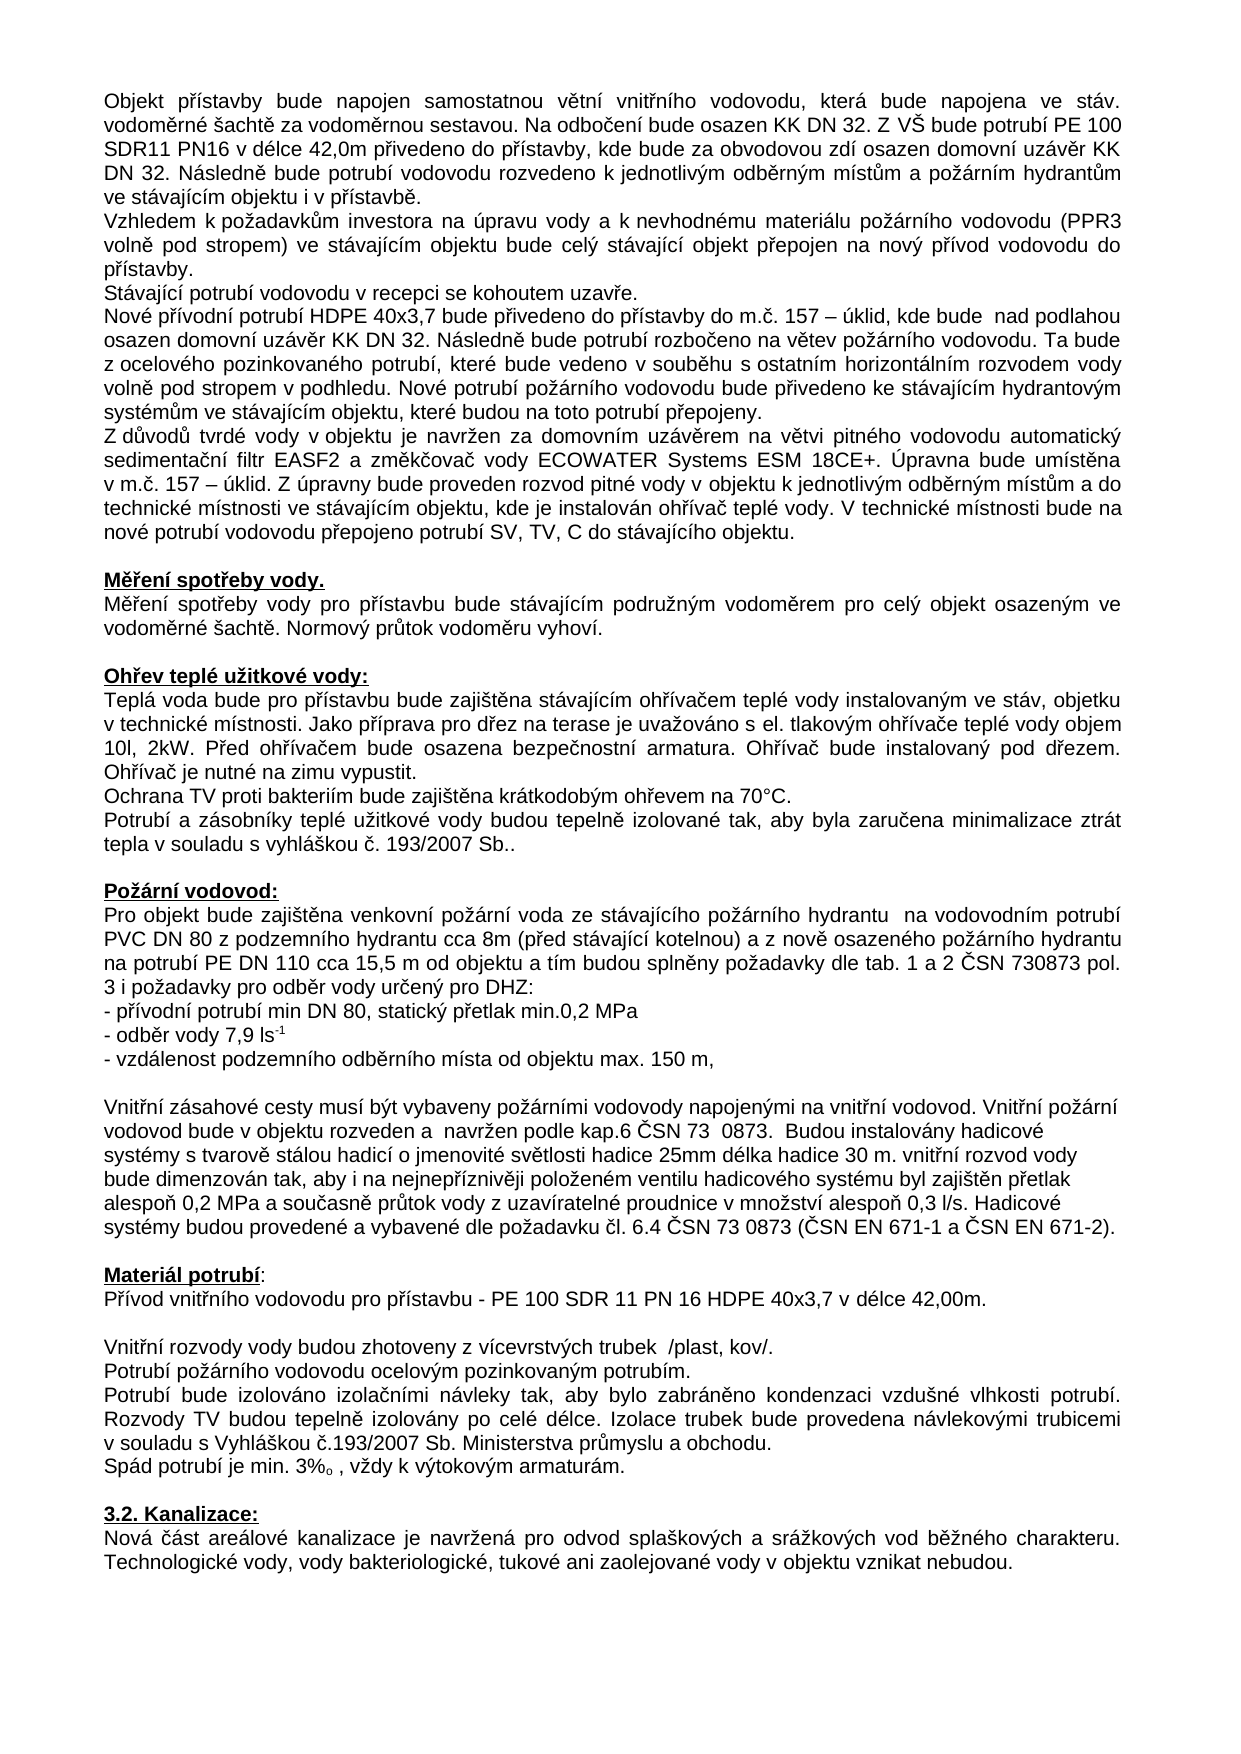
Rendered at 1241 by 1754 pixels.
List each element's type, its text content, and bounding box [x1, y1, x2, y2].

text Vzhledem k požadavkům investora na úpravu vody a k nevhodnému materiálu požárního vodovodu (PPR3 volně pod stropem) ve stávajícím objektu bude celý stávající objekt přepojen na nový přívod vodovodu do přístavby. [103, 208, 1122, 280]
text Nová část areálové kanalizace je navržená pro odvod splaškových a srážkových vod běžného charakteru. Technologické vody, vody bakteriologické, tukové ani zaolejované vody v objektu vznikat nebudou. [103, 1526, 1122, 1574]
text Ohřev teplé užitkové vody: [103, 664, 1122, 688]
text Spád potrubí je min. 3%o , vždy k výtokovým armaturám. [103, 1454, 1122, 1478]
text Přívod vnitřního vodovodu pro přístavbu - PE 100 SDR 11 PN 16 HDPE 40x3,7 v délce 42,00m. [103, 1287, 1122, 1311]
text Vnitřní rozvody vody budou zhotoveny z vícevrstvých trubek /plast, kov/. [103, 1334, 1122, 1358]
text Nové přívodní potrubí HDPE 40x3,7 bude přivedeno do přístavby do m.č. 157 – úklid, kde bude nad podlahou osazen domovní uzávěr KK DN 32. Následně bude potrubí rozbočeno na větev požárního vodovodu. Ta bude z ocelového pozinkovaného potrubí, které bude vedeno v souběhu s ostatním horizontálním rozvodem vody volně pod stropem v podhledu. Nové potrubí požárního vodovodu bude přivedeno ke stávajícím hydrantovým systémům ve stávajícím objektu, které budou na toto potrubí přepojeny. [103, 304, 1122, 424]
text Objekt přístavby bude napojen samostatnou větní vnitřního vodovodu, která bude napojena ve stáv. vodoměrné šachtě za vodoměrnou sestavou. Na odbočení bude osazen KK DN 32. Z VŠ bude potrubí PE 100 SDR11 PN16 v délce 42,0m přivedeno do přístavby, kde bude za obvodovou zdí osazen domovní uzávěr KK DN 32. Následně bude potrubí vodovodu rozvedeno k jednotlivým odběrným místům a požárním hydrantům ve stávajícím objektu i v přístavbě. [103, 89, 1122, 208]
text - odběr vody 7,9 ls-1 [103, 1023, 1122, 1047]
text Měření spotřeby vody pro přístavbu bude stávajícím podružným vodoměrem pro celý objekt osazeným ve vodoměrné šachtě. Normový průtok vodoměru vyhoví. [103, 592, 1122, 640]
text Požární vodovod: [103, 879, 1122, 903]
text Pro objekt bude zajištěna venkovní požární voda ze stávajícího požárního hydrantu na vodovodním potrubí PVC DN 80 z podzemního hydrantu cca 8m (před stávající kotelnou) a z nově osazeného požárního hydrantu na potrubí PE DN 110 cca 15,5 m od objektu a tím budou splněny požadavky dle tab. 2 ČSN 730873 pol. 3 i požadavky pro odběr vody určený pro DHZ: [103, 903, 1122, 999]
text 3.2. Kanalizace: [103, 1502, 1122, 1526]
text Z důvodů tvrdé vody v objektu je navržen za domovním uzávěrem na větvi pitného vodovodu automatický sedimentační filtr EASF2 a změkčovač vody ECOWATER Systems ESM 18CE+. Úpravna bude umístěna v m.č. 157 – úklid. Z úpravny bude proveden rozvod pitné vody v objektu k jednotlivým odběrným místům a do technické místnosti ve stávajícím objektu, kde je instalován ohřívač teplé vody. V technické místnosti bude na nové potrubí vodovodu přepojeno potrubí SV, TV, C do stávajícího objektu. [103, 424, 1122, 544]
text Vnitřní zásahové cesty musí být vybaveny požárními vodovody napojenými na vnitřní vodovod. Vnitřní požární vodovod bude v objektu rozveden a navržen podle kap.6 ČSN 73 0873. Budou instalovány hadicové systémy s tvarově stálou hadicí o jmenovité světlosti hadice 25mm délka hadice 30 m. vnitřní rozvod vody bude dimenzován tak, aby i na nejnepříznivěji položeném ventilu hadicového systému byl zajištěn přetlak alespoň 0,2 MPa a současně průtok vody z uzavíratelné proudnice v množství alespoň 0,3 l/s. Hadicové systémy budou provedené a vybavené dle požadavku čl. 6.4 ČSN 73 0873 (ČSN EN 671-1 a ČSN EN 671-2). [103, 1095, 1122, 1239]
text - vzdálenost podzemního odběrního místa od objektu max. 150 m, [103, 1047, 1122, 1071]
text Potrubí bude izolováno izolačními návleky tak, aby bylo zabráněno kondenzaci vzdušné vlhkosti potrubí. Rozvody TV budou tepelně izolovány po celé délce. Izolace trubek bude provedena návlekovými trubicemi v souladu s Vyhláškou č.193/2007 Sb. Ministerstva průmyslu a obchodu. [103, 1382, 1122, 1454]
text Stávající potrubí vodovodu v recepci se kohoutem uzavře. [103, 280, 1122, 304]
text Materiál potrubí: [103, 1263, 1122, 1287]
text Měření spotřeby vody. [103, 568, 1122, 592]
text - přívodní potrubí min DN 80, statický přetlak min.0,2 MPa [103, 999, 1122, 1023]
text Teplá voda bude pro přístavbu bude zajištěna stávajícím ohřívačem teplé vody instalovaným ve stáv, objetku v technické místnosti. Jako příprava pro dřez na terase je uvažováno s el. tlakovým ohřívače teplé vody objem 10l, 2kW. Před ohřívačem bude osazena bezpečnostní armatura. Ohřívač bude instalovaný pod dřezem. Ohřívač je nutné na zimu vypustit. [103, 688, 1122, 783]
text Potrubí a zásobníky teplé užitkové vody budou tepelně izolované tak, aby byla zaručena minimalizace ztrát tepla v souladu s vyhláškou č. 193/2007 Sb.. [103, 807, 1122, 855]
text Potrubí požárního vodovodu ocelovým pozinkovaným potrubím. [103, 1358, 1122, 1382]
text Ochrana TV proti bakteriím bude zajištěna krátkodobým ohřevem na . [103, 783, 1122, 807]
